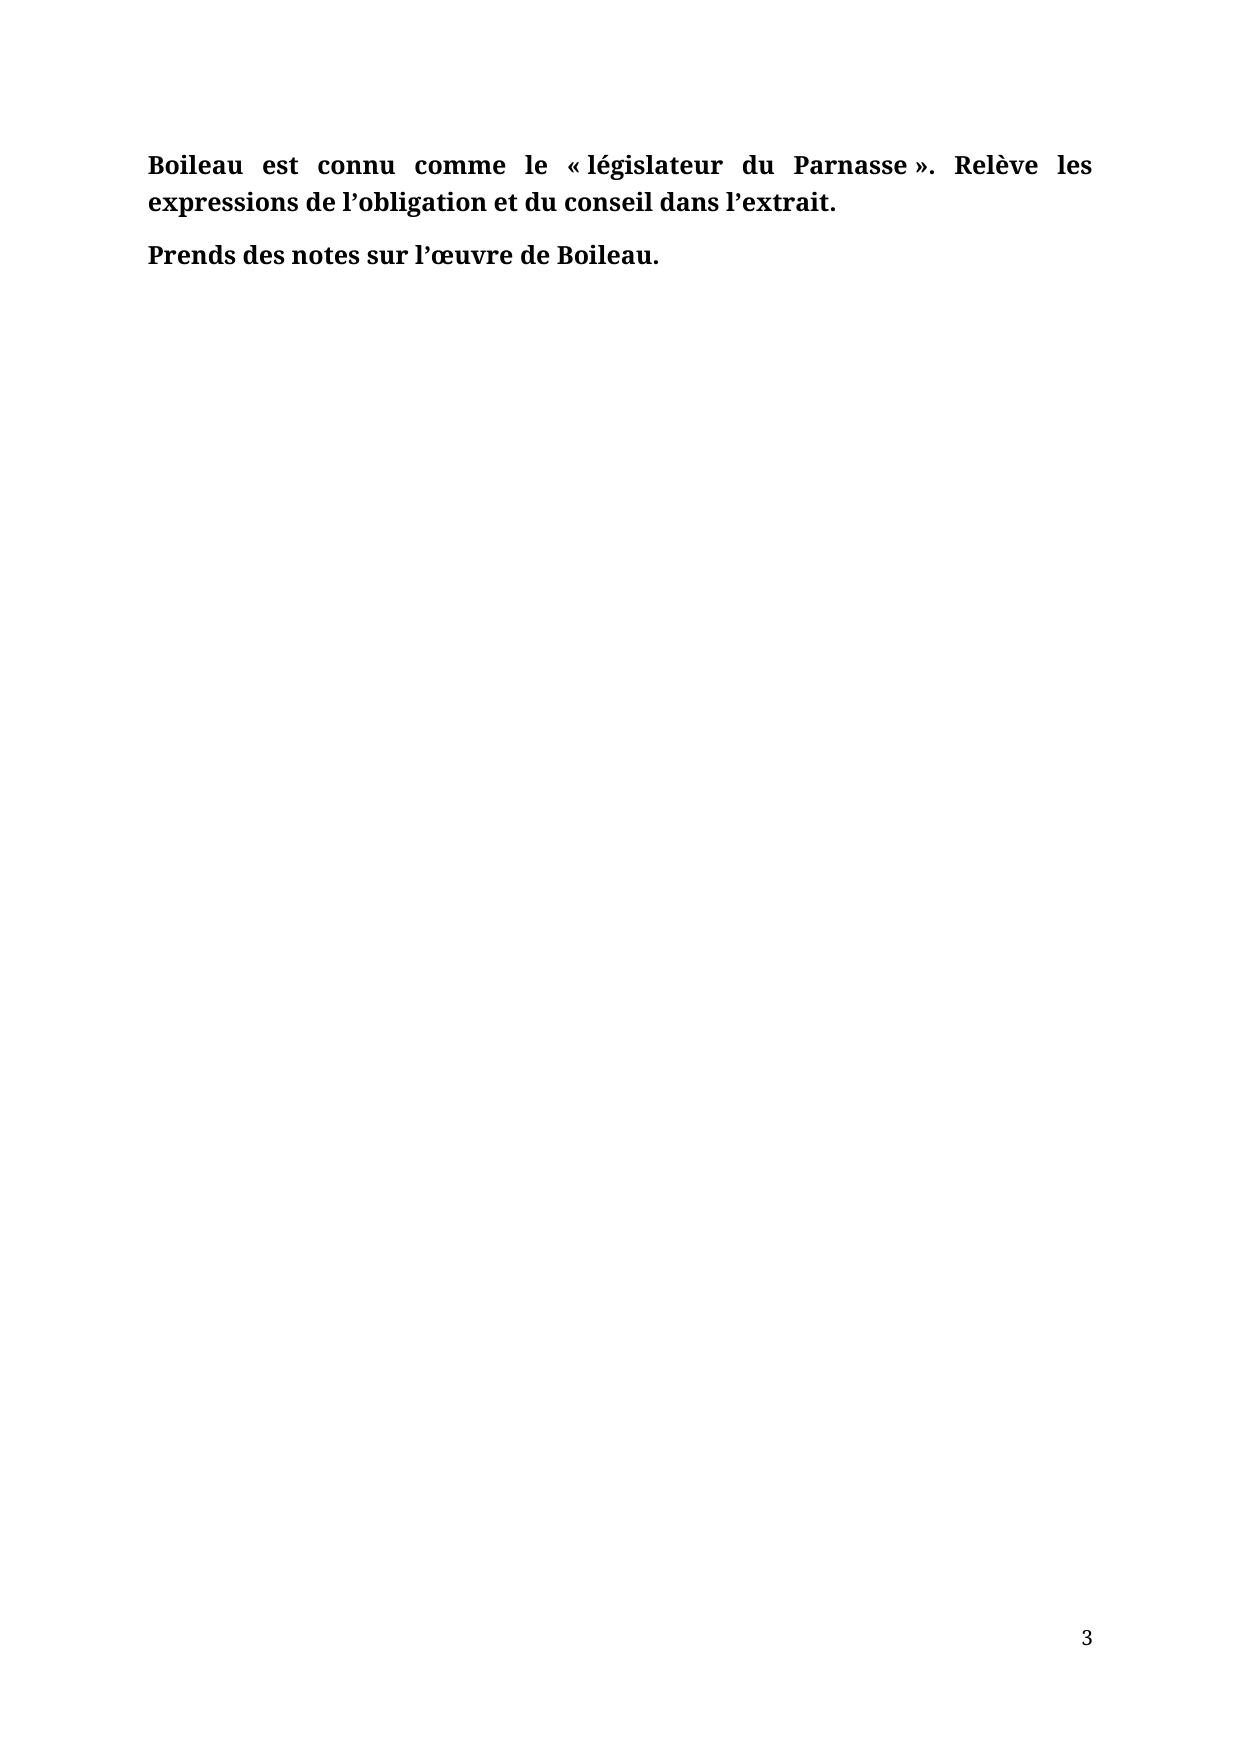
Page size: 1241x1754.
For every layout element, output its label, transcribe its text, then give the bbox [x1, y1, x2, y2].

text Prends des notes sur l’œuvre de Boileau. [148, 238, 1093, 272]
text Boileau est connu comme le « législateur du Parnasse ». Relève les expressions de l’obligation et du conseil dans l’extrait. [148, 148, 1093, 218]
